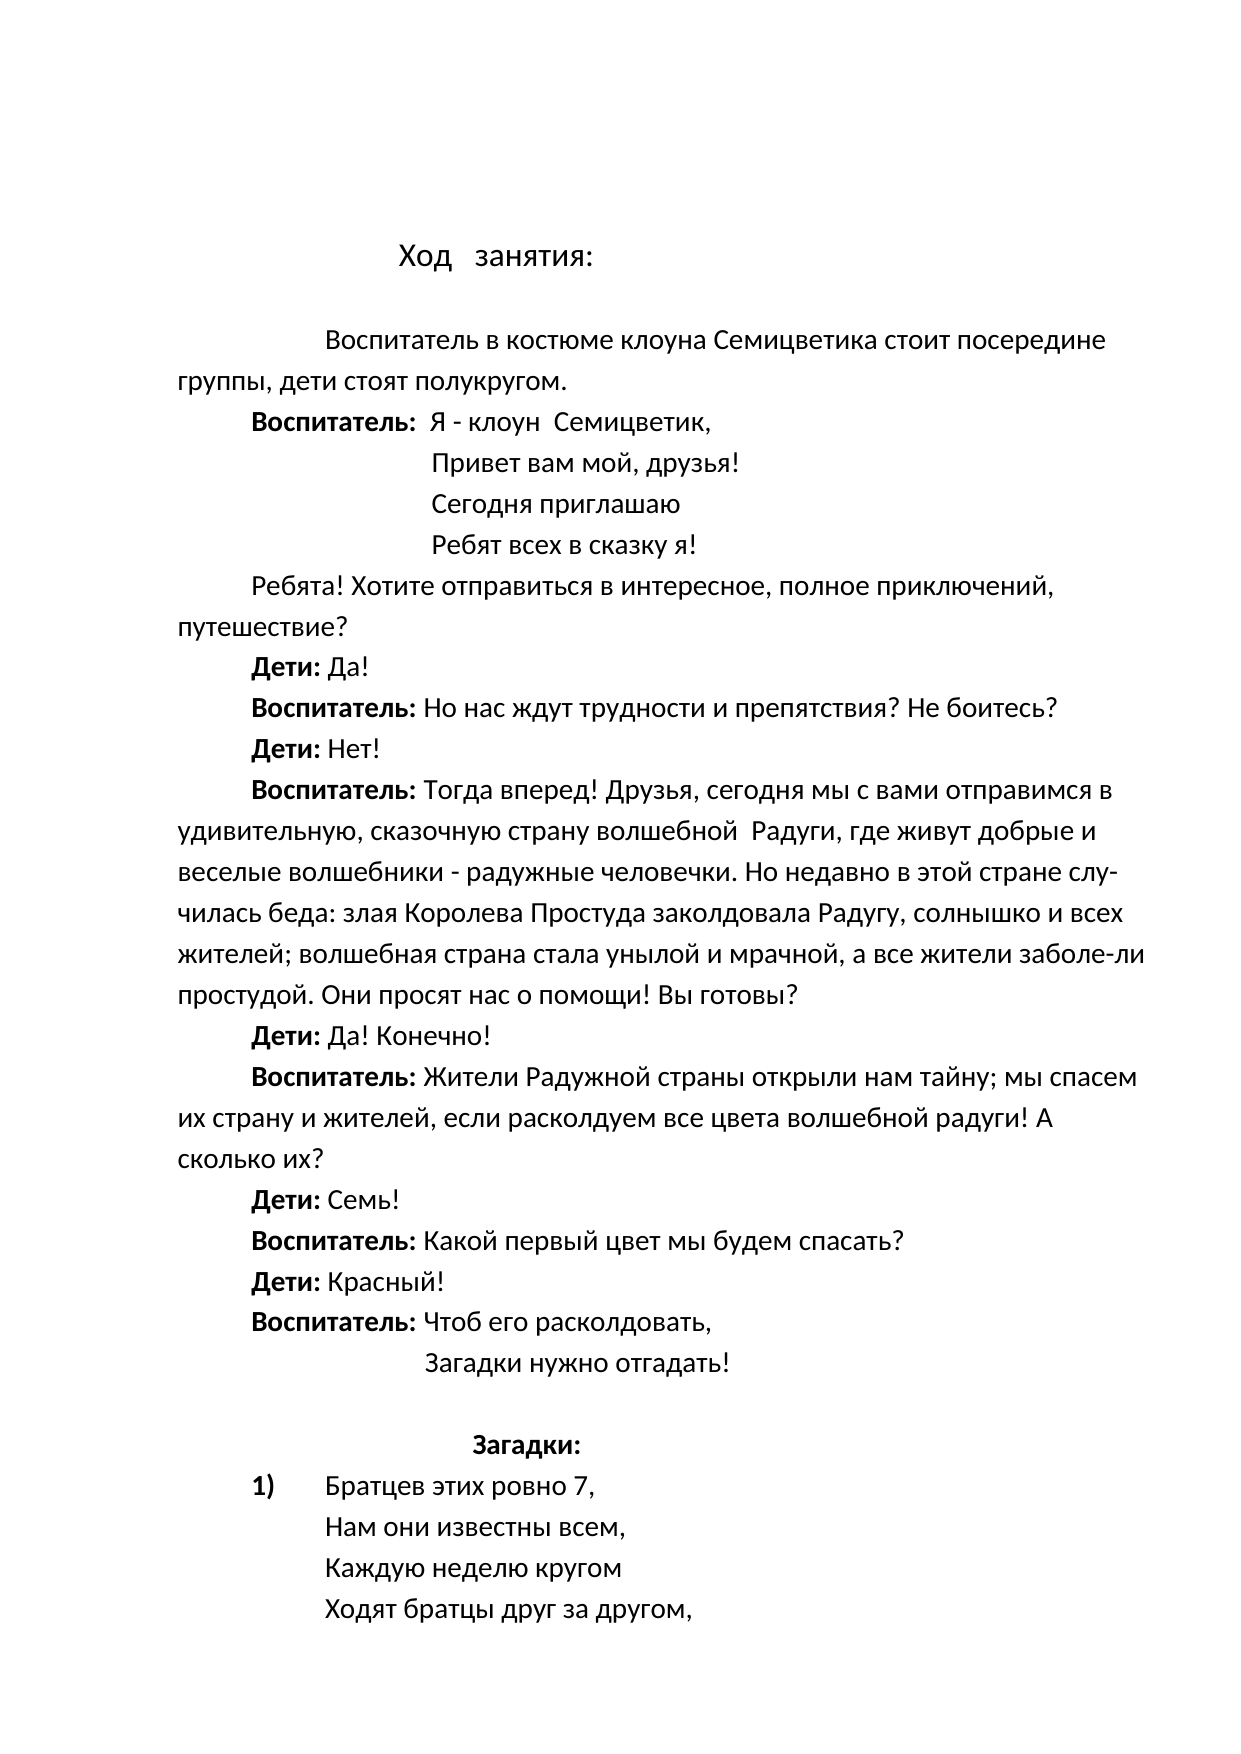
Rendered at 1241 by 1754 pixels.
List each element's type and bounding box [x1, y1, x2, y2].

text [177, 118, 1152, 1626]
